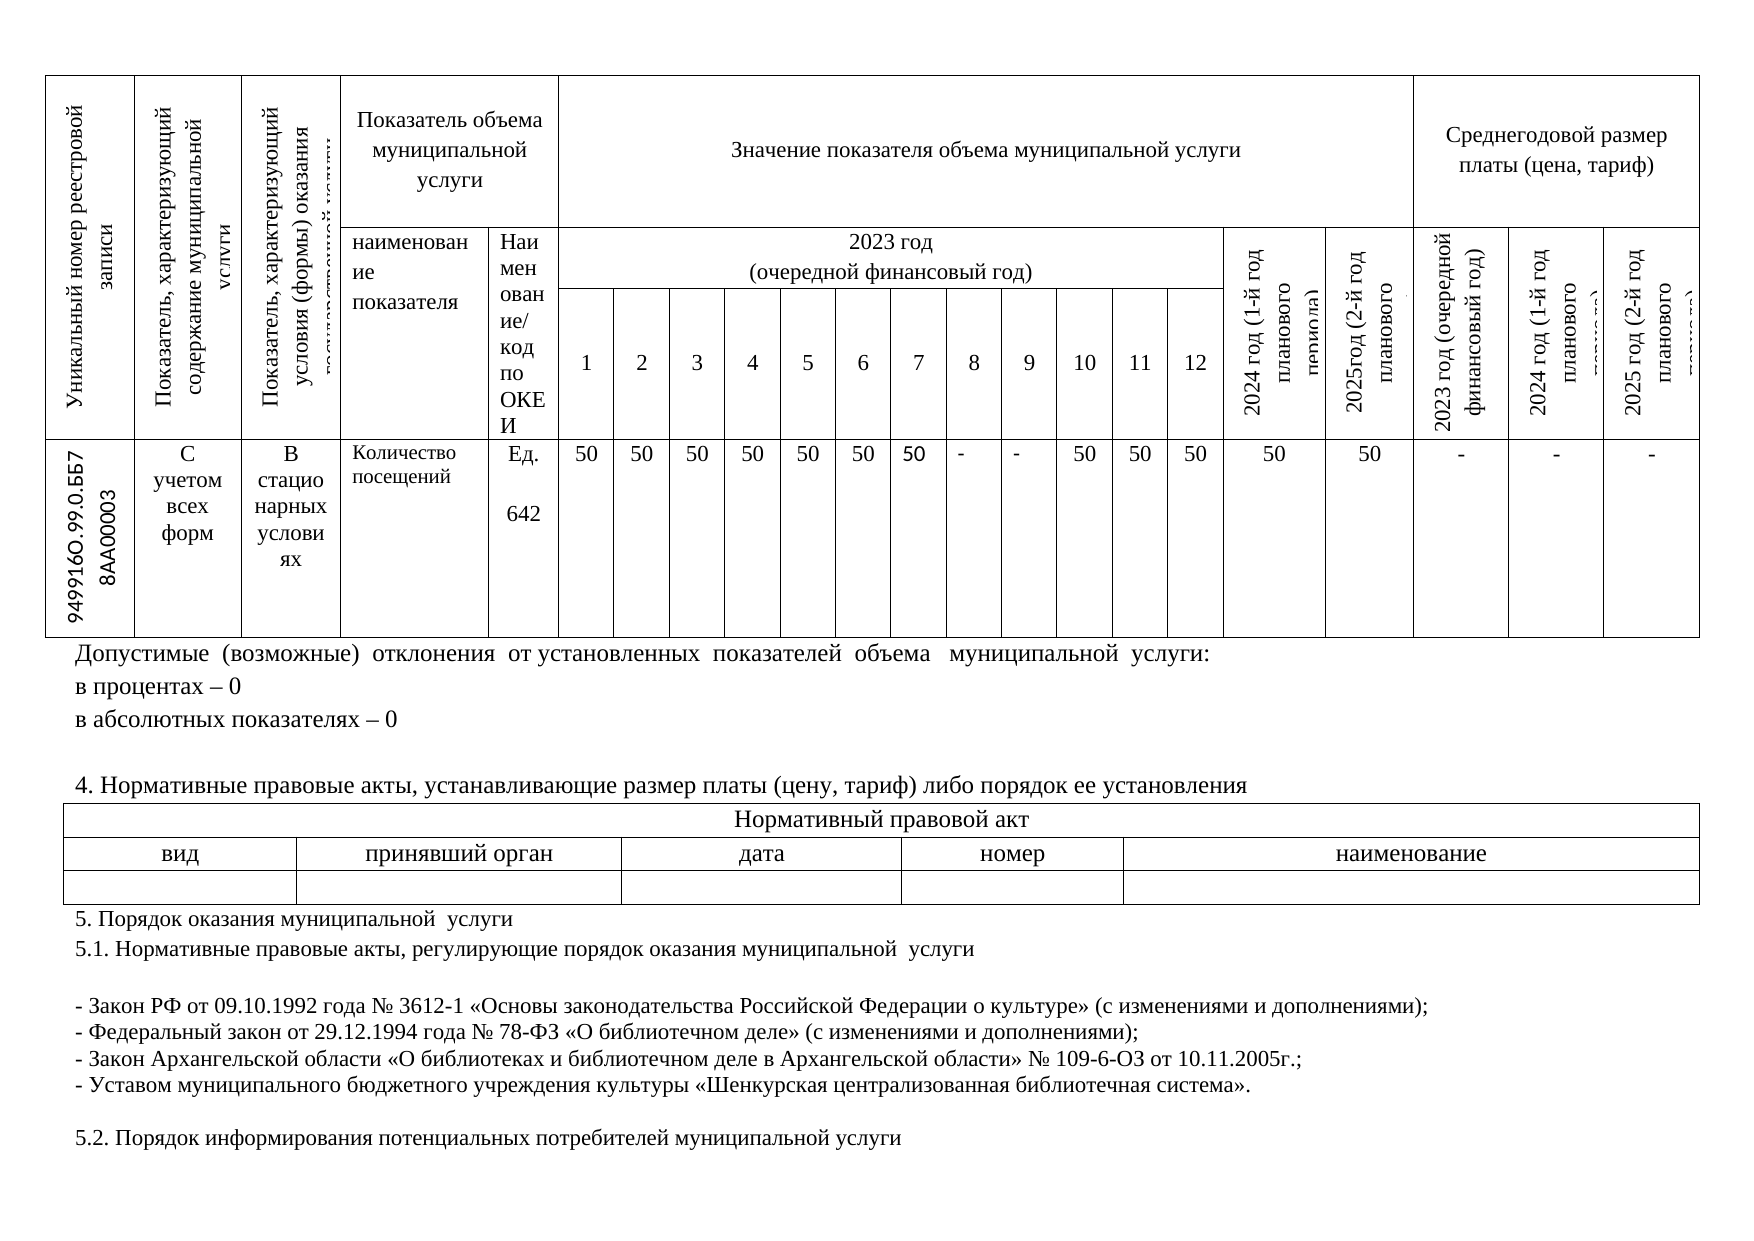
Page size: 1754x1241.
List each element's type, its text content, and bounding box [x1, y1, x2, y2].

text - Закон РФ от 09.10.1992 года № 3612-1 «Основы законодательства Российской Федерации о культуре» (с изменениями и дополнениями); - Федеральный закон от 29.12.1994 года № 78-ФЗ «О библиотечном деле» (с изменениями и дополнениями); - Закон Архангельской области «О библиотеках и библиотечном деле в Архангельской области» № 109-6-ОЗ от 10.11.2005г.; [75, 966, 1679, 1071]
table_cell 5 [781, 289, 835, 438]
table_cell 949916О.99.0.ББ78АА00003 [46, 440, 134, 637]
table_cell - [1414, 440, 1508, 637]
table_cell 50 [559, 440, 613, 637]
table_cell наименование показателя [341, 228, 488, 438]
table_header Среднегодовой размер платы (цена, тариф) [1414, 76, 1699, 227]
table_cell 50 [1326, 440, 1413, 637]
table_cell - [1509, 440, 1603, 637]
text 5.2. Порядок информирования потенциальных потребителей муниципальной услуги [75, 1124, 1679, 1150]
table_cell 2025 год (2-й год планового периода) [1604, 228, 1699, 438]
table_cell 3 [670, 289, 724, 438]
table_cell 50 [670, 440, 724, 637]
table_cell 50 [1168, 440, 1223, 637]
table_cell 4 [725, 289, 780, 438]
table_cell 2024 год (1-й год планового периода) [1224, 228, 1325, 438]
table_header Уникальный номер реестровой записи [46, 76, 134, 438]
table_cell 50 [781, 440, 835, 637]
table_cell В стационарных условиях [242, 440, 340, 637]
table_cell 10 [1057, 289, 1112, 438]
table_cell принявший орган [297, 838, 621, 870]
table_cell 50 [614, 440, 669, 637]
table_cell вид [64, 838, 296, 870]
table_cell 50 [1224, 440, 1325, 637]
table_cell - [1604, 440, 1699, 637]
table_header Показатель, характеризующий условия (формы) оказания государственной услуги [242, 76, 340, 438]
table_cell [297, 871, 621, 904]
table_cell 2024 год (1-й год планового периода) [1509, 228, 1603, 438]
text Допустимые (возможные) отклонения от установленных показателей объема муниципальной услуги: [75, 638, 1679, 667]
table_cell 50 [891, 440, 946, 637]
text в абсолютных показателях – 0 [75, 704, 1679, 733]
table_cell 9 [1002, 289, 1056, 438]
table_cell Ед. 642 [489, 440, 558, 637]
table_cell 50 [1057, 440, 1112, 637]
table_cell Количество посещений [341, 440, 488, 637]
table_cell [1124, 871, 1699, 904]
table_cell номер [902, 838, 1123, 870]
text 4. Нормативные правовые акты, устанавливающие размер платы (цену, тариф) либо порядок ее установления [75, 770, 1679, 799]
table_header Показатель объема муниципальной услуги [341, 76, 558, 227]
table_cell [64, 871, 296, 904]
table_cell наименование [1124, 838, 1699, 870]
table_cell 1 [559, 289, 613, 438]
table_cell 50 [725, 440, 780, 637]
table_cell 7 [891, 289, 946, 438]
table_cell - [1002, 440, 1056, 637]
table_cell Наименование/код по ОКЕИ [489, 228, 558, 438]
table_cell 11 [1113, 289, 1167, 438]
text 5.1. Нормативные правовые акты, регулирующие порядок оказания муниципальной услуги [75, 936, 1679, 962]
text 5. Порядок оказания муниципальной услуги [75, 905, 1679, 932]
table_cell 2023 год (очередной финансовый год) [1414, 228, 1508, 438]
table_cell 2025год (2-й год планового периода) [1326, 228, 1413, 438]
table_cell 2 [614, 289, 669, 438]
text в процентах – 0 [75, 671, 1679, 699]
table_cell дата [622, 838, 901, 870]
table_cell С учетом всех форм [135, 440, 241, 637]
table_header Показатель, характеризующий содержание муниципальной услуги [135, 76, 241, 438]
table_header Нормативный правовой акт [64, 804, 1699, 837]
table_cell 12 [1168, 289, 1223, 438]
table_cell [902, 871, 1123, 904]
table_cell 50 [836, 440, 890, 637]
table_header Значение показателя объема муниципальной услуги [559, 76, 1413, 227]
table_cell 50 [1113, 440, 1167, 637]
table_cell 8 [947, 289, 1001, 438]
text - Уставом муниципального бюджетного учреждения культуры «Шенкурская централизованная библиотечная система». [75, 1071, 1679, 1097]
table_cell 6 [836, 289, 890, 438]
table_cell [622, 871, 901, 904]
table_cell - [947, 440, 1001, 637]
table_cell 2023 год (очередной финансовый год) [559, 228, 1223, 288]
